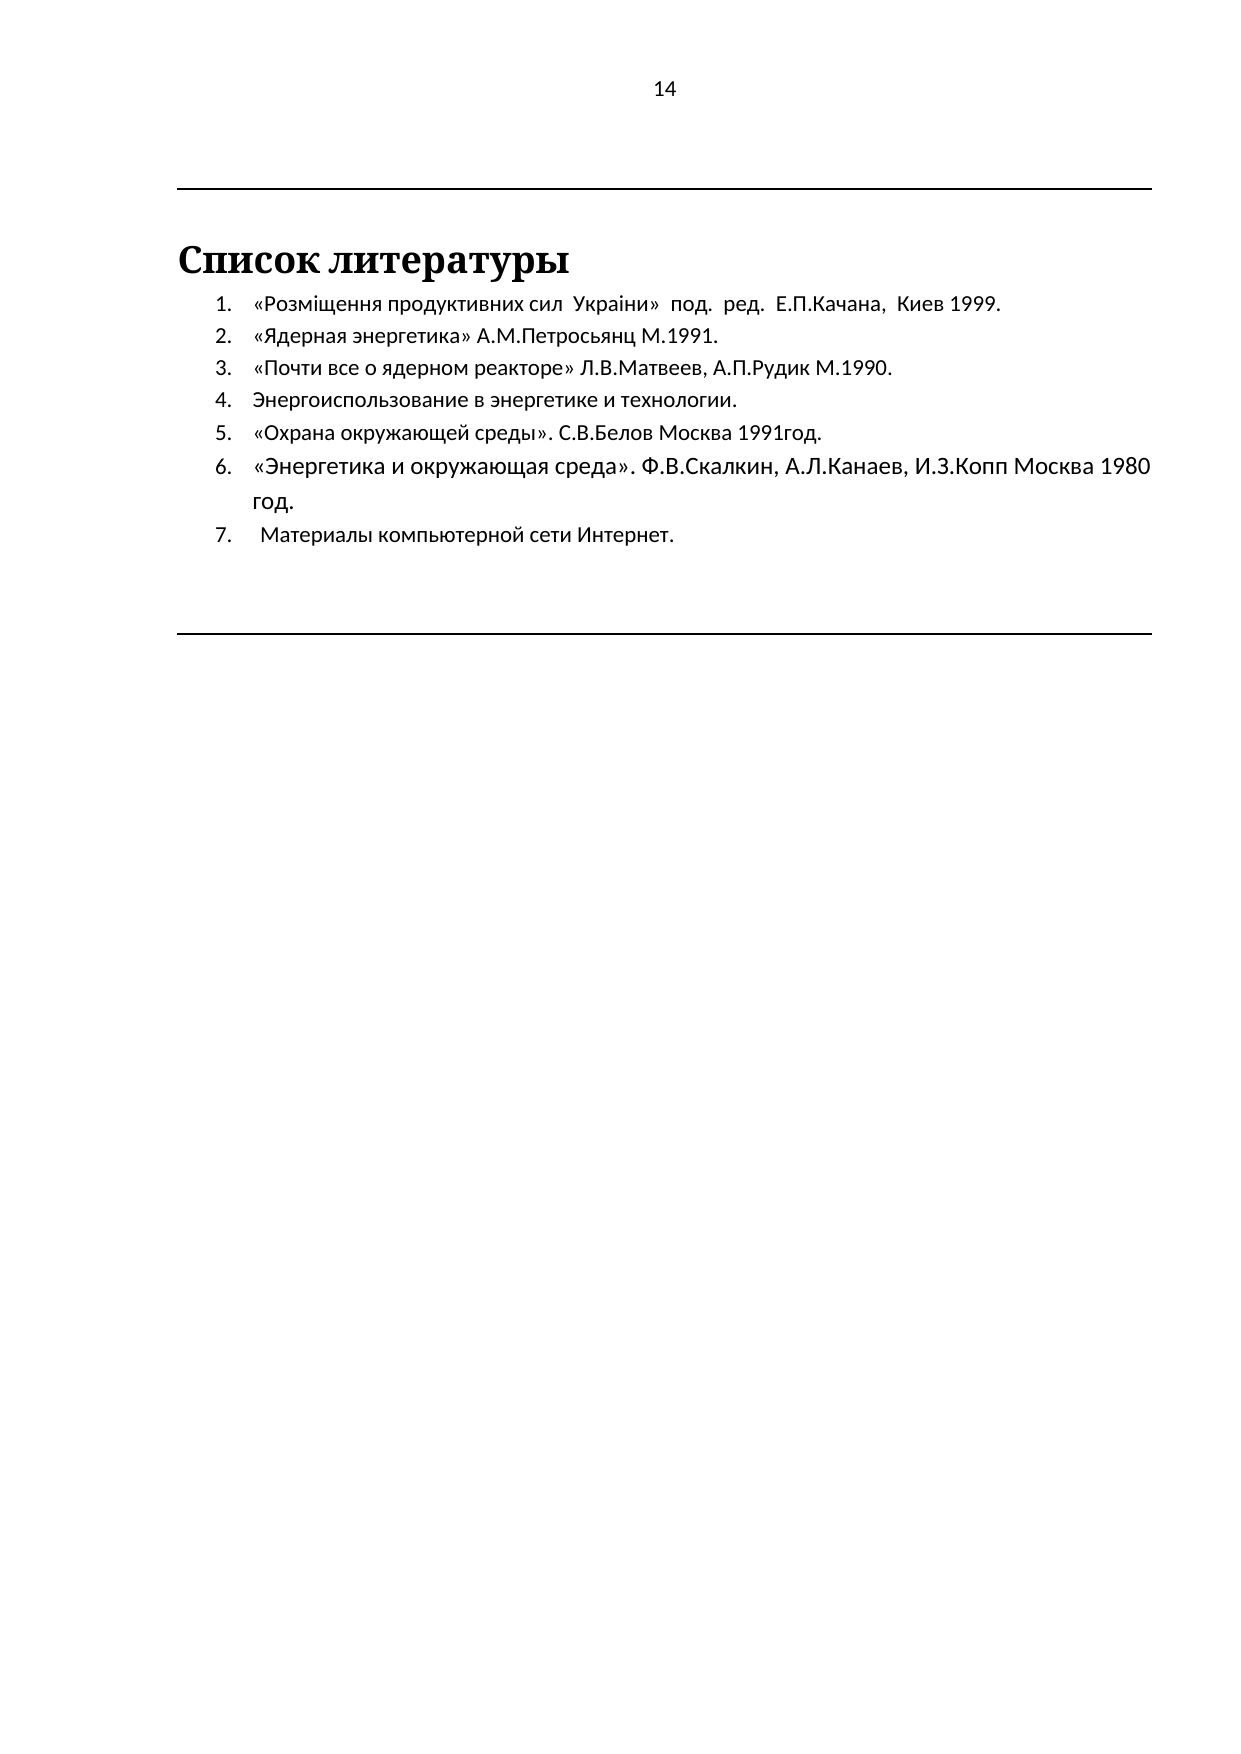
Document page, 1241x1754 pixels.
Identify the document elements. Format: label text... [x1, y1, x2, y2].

list «Ядерная энергетика» А.М.Петросьянц М.1991. [215, 321, 1152, 349]
list Материалы компьютерной сети Интернет. [215, 520, 1152, 548]
subtitle Список литературы [177, 239, 1152, 283]
list Энергоиспользование в энергетике и технологии. [215, 386, 1152, 414]
list «Охрана окружающей среды». С.В.Белов Москва 1991год. [215, 418, 1152, 446]
list «Энергетика и окружающая среда». Ф.В.Скалкин, А.Л.Канаев, И.З.Копп Москва 1980 год. [215, 450, 1152, 516]
list «Розмiщення продуктивних сил Украiни» под. ред. Е.П.Качана, Киев 1999. [215, 289, 1152, 317]
list «Почти все о ядерном реакторе» Л.В.Матвеев, А.П.Рудик М.1990. [215, 353, 1152, 381]
